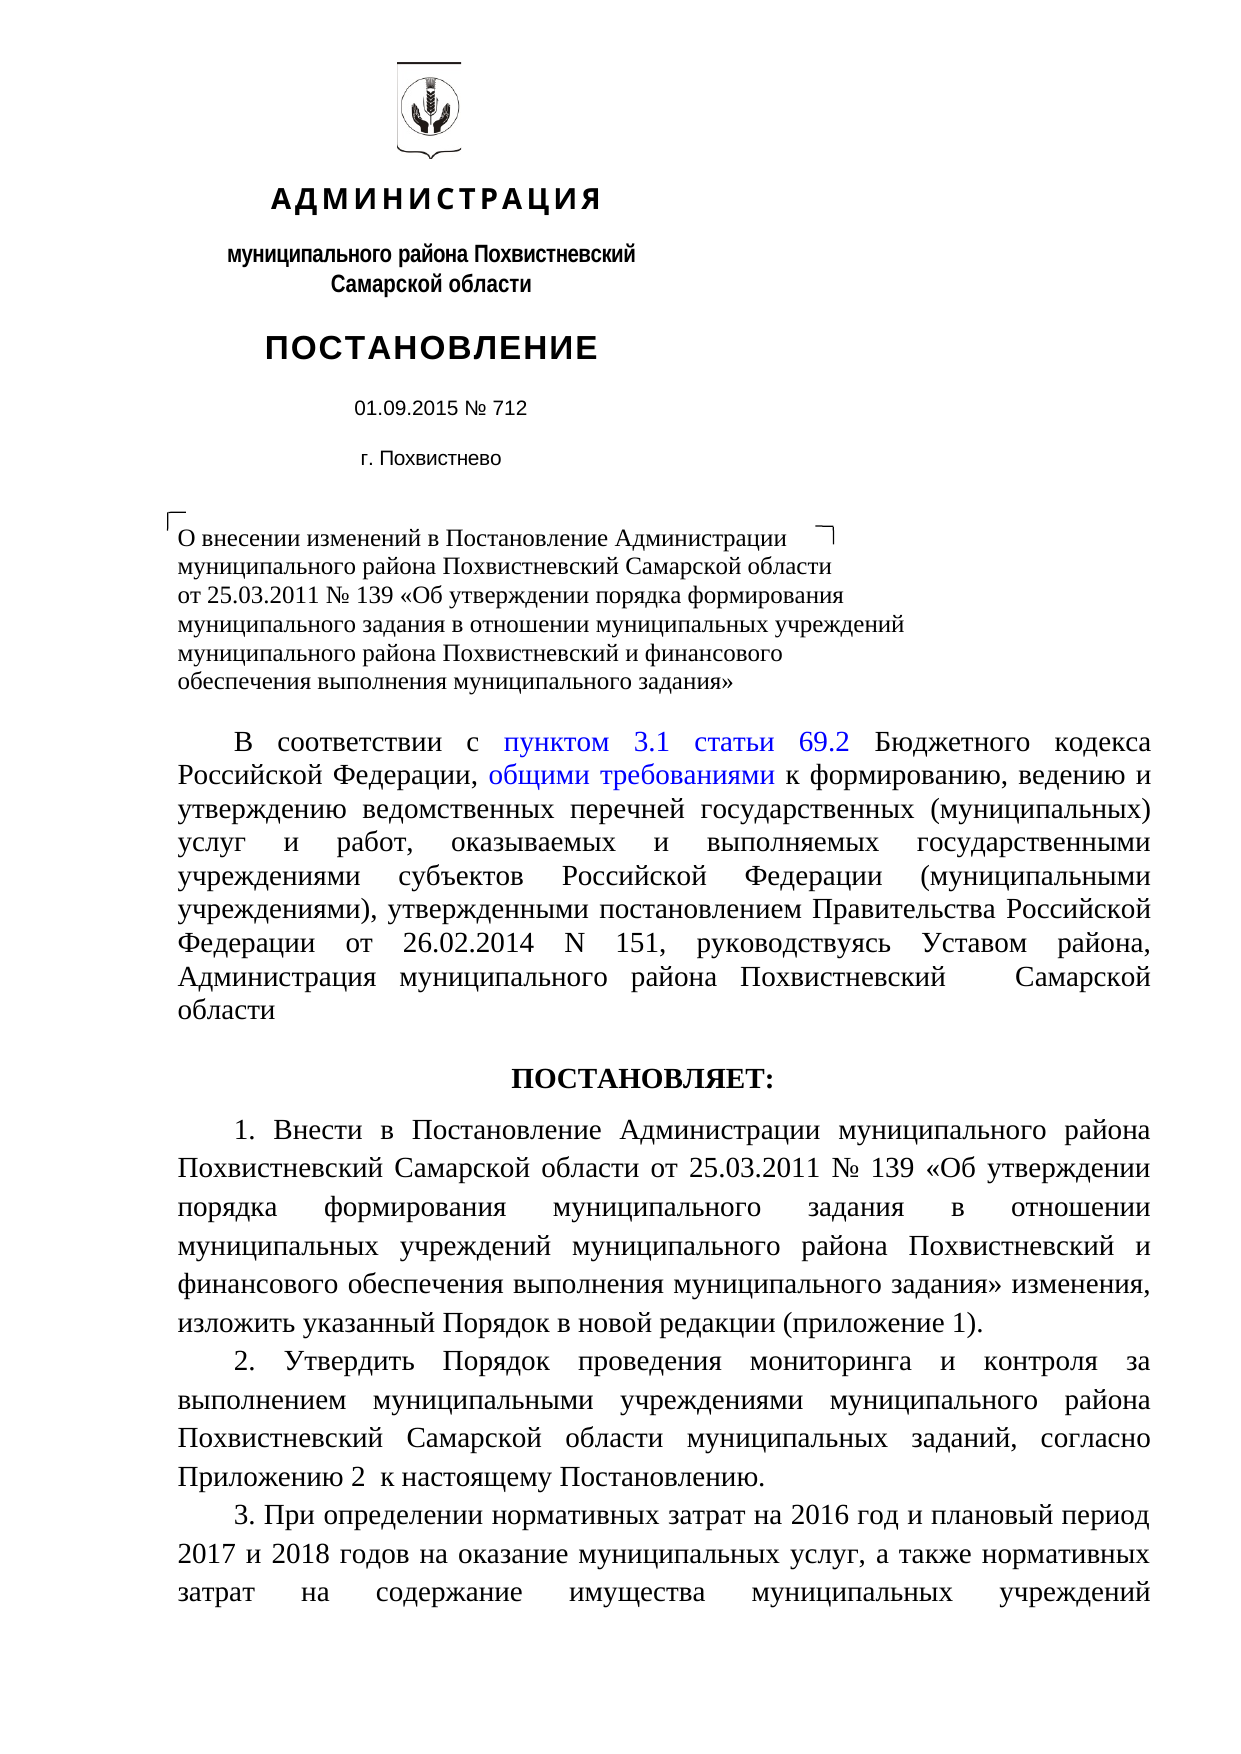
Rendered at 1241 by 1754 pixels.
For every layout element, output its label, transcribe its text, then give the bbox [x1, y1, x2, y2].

text В соответствии с пунктом 3.1 статьи 69.2 Бюджетного кодекса Российской Федерации, общими требованиями к формированию, ведению и утверждению ведомственных перечней государственных (муниципальных) услуг и работ, оказываемых и выполняемых государственными учреждениями субъектов Российской Федерации (муниципальными учреждениями), утвержденными постановлением Правительства Российской Федерации от 26.02.2014 N 151, руководствуясь Уставом района, Администрация муниципального района Похвистневский Самарской области [177, 724, 1152, 1026]
text муниципального района Похвистневский Самарской области [177, 551, 1152, 580]
text муниципального задания в отношении муниципальных учреждений [177, 609, 1152, 638]
table_header АДМИНИСТРАЦИЯ муниципального района Похвистневский Самарской области ПОСТАНОВЛЕНИЕ 01.09.2015 № 712 г. Похвистнево [196, 59, 667, 523]
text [177, 1497, 1152, 1608]
picture [395, 62, 461, 157]
text 2. Утвердить Порядок проведения мониторинга и контроля за выполнением муниципальными учреждениями муниципального района Похвистневский Самарской области муниципальных заданий, согласно Приложению 2 к настоящему Постановлению. [177, 1343, 1152, 1492]
text от 25.03.2011 № 139 «Об утверждении порядка формирования [177, 580, 1152, 609]
text 1. Внести в Постановление Администрации муниципального района Похвистневский Самарской области от 25.03.2011 № 139 «Об утверждении порядка формирования муниципального задания в отношении муниципальных учреждений муниципального района Похвистневский и финансового обеспечения выполнения муниципального задания» изменения, изложить указанный Порядок в новой редакции (приложение 1). [177, 1112, 1152, 1338]
text О внесении изменений в Постановление Администрации [177, 523, 1152, 551]
text ПОСТАНОВЛЯЕТ: [177, 1062, 1152, 1095]
text муниципального района Похвистневский и финансового [177, 638, 1152, 666]
text обеспечения выполнения муниципального задания» [177, 666, 1152, 695]
